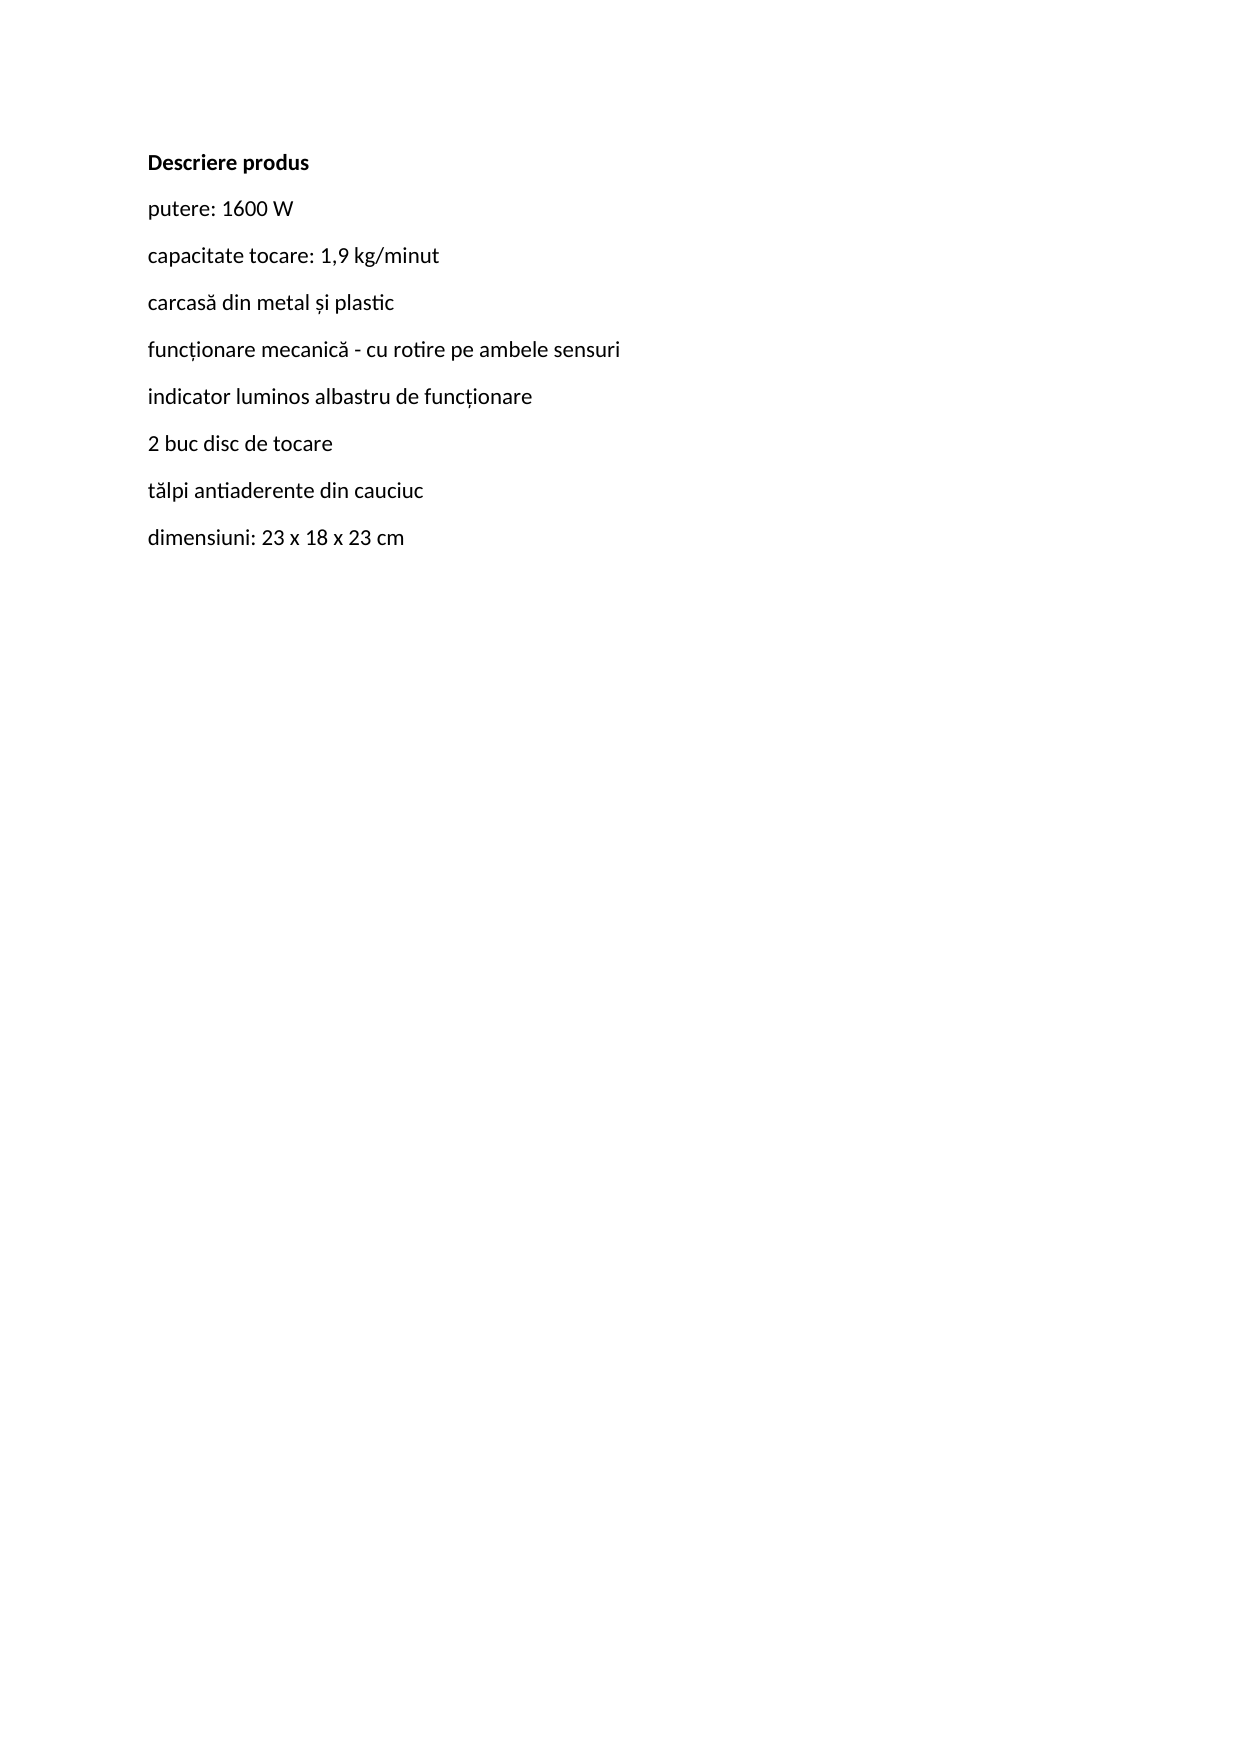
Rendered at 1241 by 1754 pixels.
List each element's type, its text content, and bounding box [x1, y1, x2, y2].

text tălpi antiaderente din cauciuc [148, 476, 1093, 504]
text dimensiuni: 23 x 18 x 23 cm [148, 523, 1093, 551]
text funcționare mecanică - cu rotire pe ambele sensuri [148, 335, 1093, 363]
text carcasă din metal și plastic [148, 288, 1093, 316]
text putere: 1600 W [148, 194, 1093, 222]
text indicator luminos albastru de funcționare [148, 382, 1093, 410]
text Descriere produs [148, 148, 1093, 176]
text 2 buc disc de tocare [148, 429, 1093, 457]
text capacitate tocare: 1,9 kg/minut [148, 241, 1093, 269]
